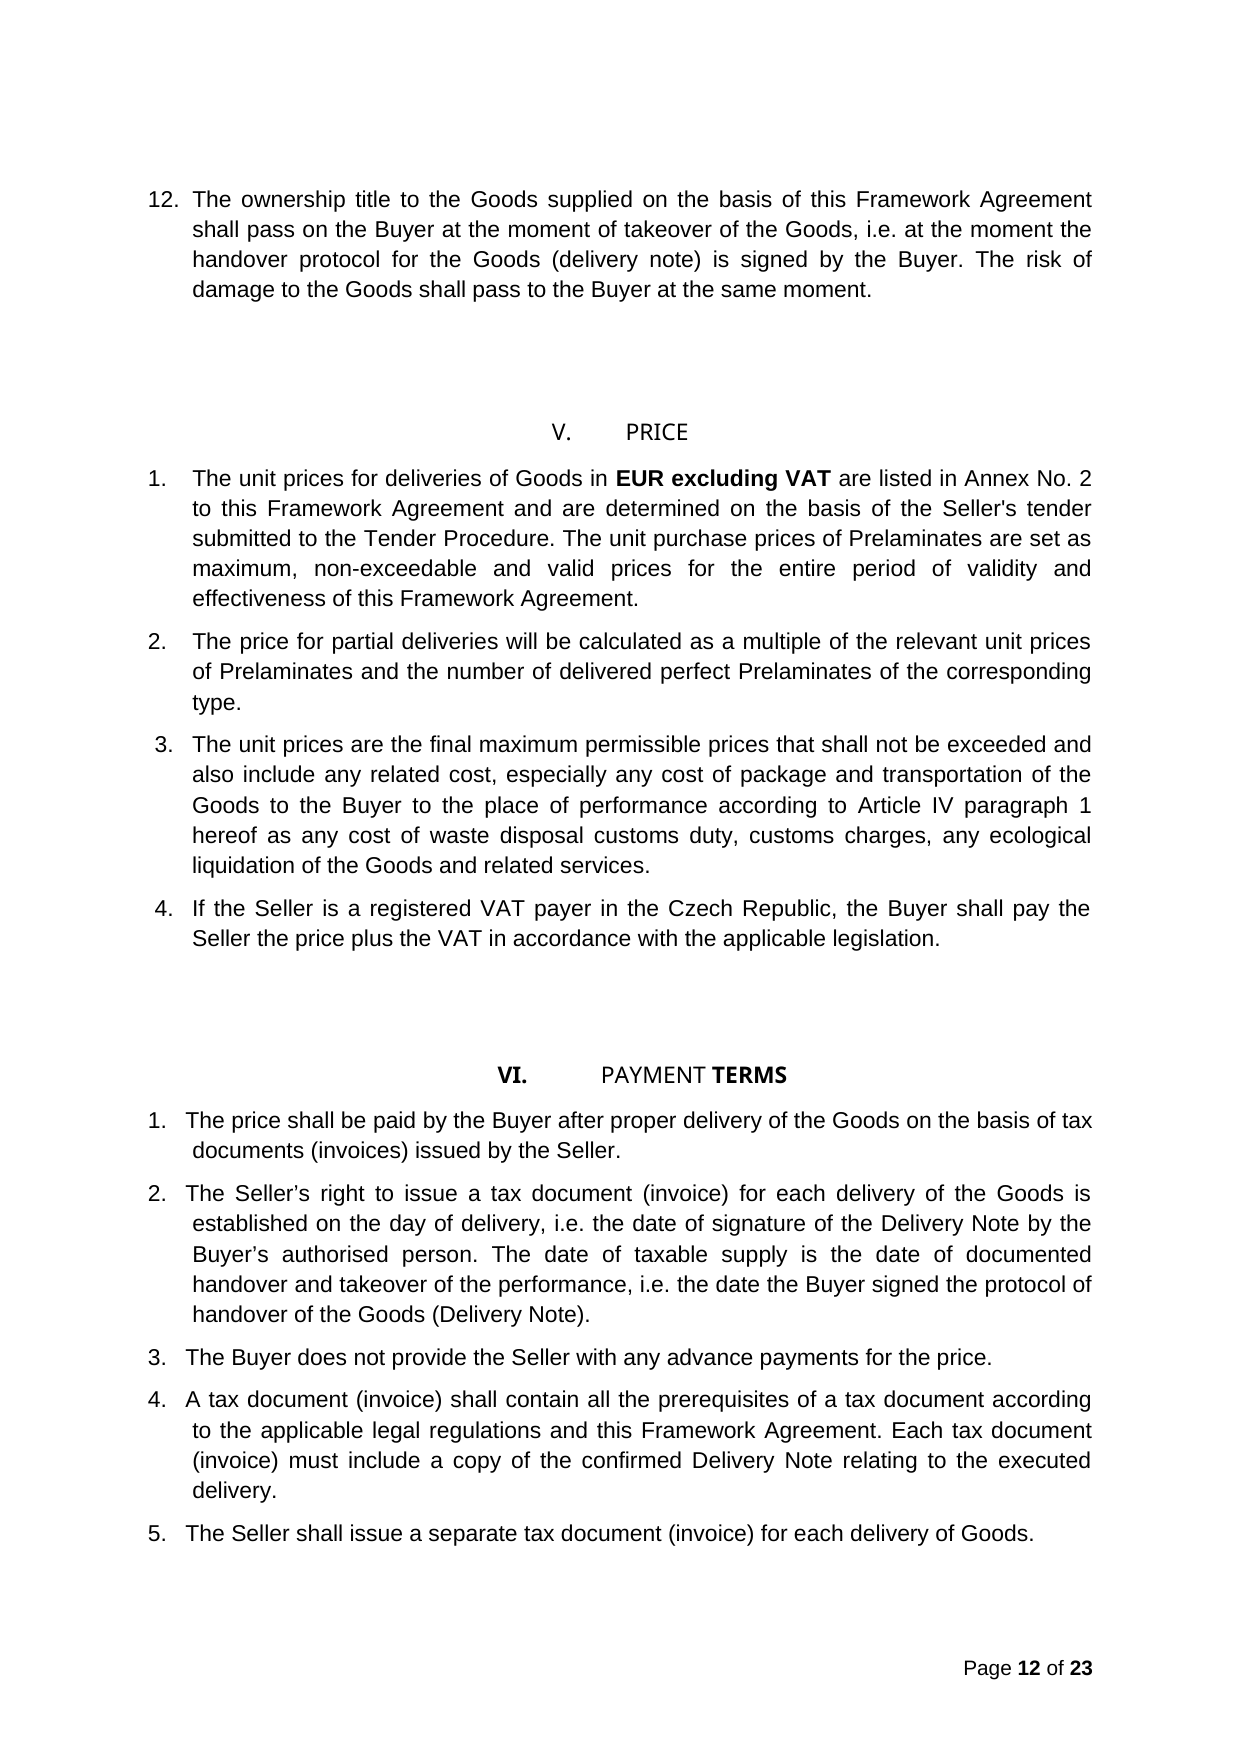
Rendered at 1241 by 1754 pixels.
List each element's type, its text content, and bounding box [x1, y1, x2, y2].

list The unit prices for deliveries of Goods in EUR excluding VAT are listed in Annex No. 2 to this Framework Agreement and are determined on the basis of the Seller's tender submitted to the Tender Procedure. The unit purchase prices of Prelaminates are set as maximum, non-exceedable and valid prices for the entire period of validity and effectiveness of this Framework Agreement. [148, 464, 1093, 612]
list VI. PAYMENT TERMS [192, 1059, 1093, 1090]
list The ownership title to the Goods supplied on the basis of this Framework Agreement shall pass on the Buyer at the moment of takeover of the Goods, i.e. at the moment the handover protocol for the Goods (delivery note) is signed by the Buyer. The risk of damage to the Goods shall pass to the Buyer at the same moment. [148, 186, 1093, 303]
list The Seller’s right to issue a tax document (invoice) for each delivery of the Goods is established on the day of delivery, i.e. the date of signature of the Delivery Note by the Buyer’s authorised person. The date of taxable supply is the date of documented handover and takeover of the performance, i.e. the date the Buyer signed the protocol of handover of the Goods (Delivery Note). [148, 1180, 1093, 1327]
list The price shall be paid by the Buyer after proper delivery of the Goods on the basis of tax documents (invoices) issued by the Seller. [148, 1107, 1093, 1164]
list If the Seller is a registered VAT payer in the Czech Republic, the Buyer shall pay the Seller the price plus the VAT in accordance with the applicable legislation. [154, 895, 1093, 951]
list The Buyer does not provide the Seller with any advance payments for the price. [148, 1344, 1093, 1370]
list The price for partial deliveries will be calculated as a multiple of the relevant unit prices of Prelaminates and the number of delivered perfect Prelaminates of the corresponding type. [148, 628, 1093, 715]
list The Seller shall issue a separate tax document (invoice) for each delivery of Goods. [148, 1520, 1093, 1546]
list A tax document (invoice) shall contain all the prerequisites of a tax document according to the applicable legal regulations and this Framework Agreement. Each tax document (invoice) must include a copy of the confirmed Delivery Note relating to the executed delivery. [148, 1386, 1093, 1503]
list The unit prices are the final maximum permissible prices that shall not be exceeded and also include any related cost, especially any cost of package and transportation of the Goods to the Buyer to the place of performance according to Article IV paragraph 1 hereof as any cost of waste disposal customs duty, customs charges, any ecological liquidation of the Goods and related services. [154, 731, 1093, 878]
text V. PRICE [148, 416, 1093, 447]
